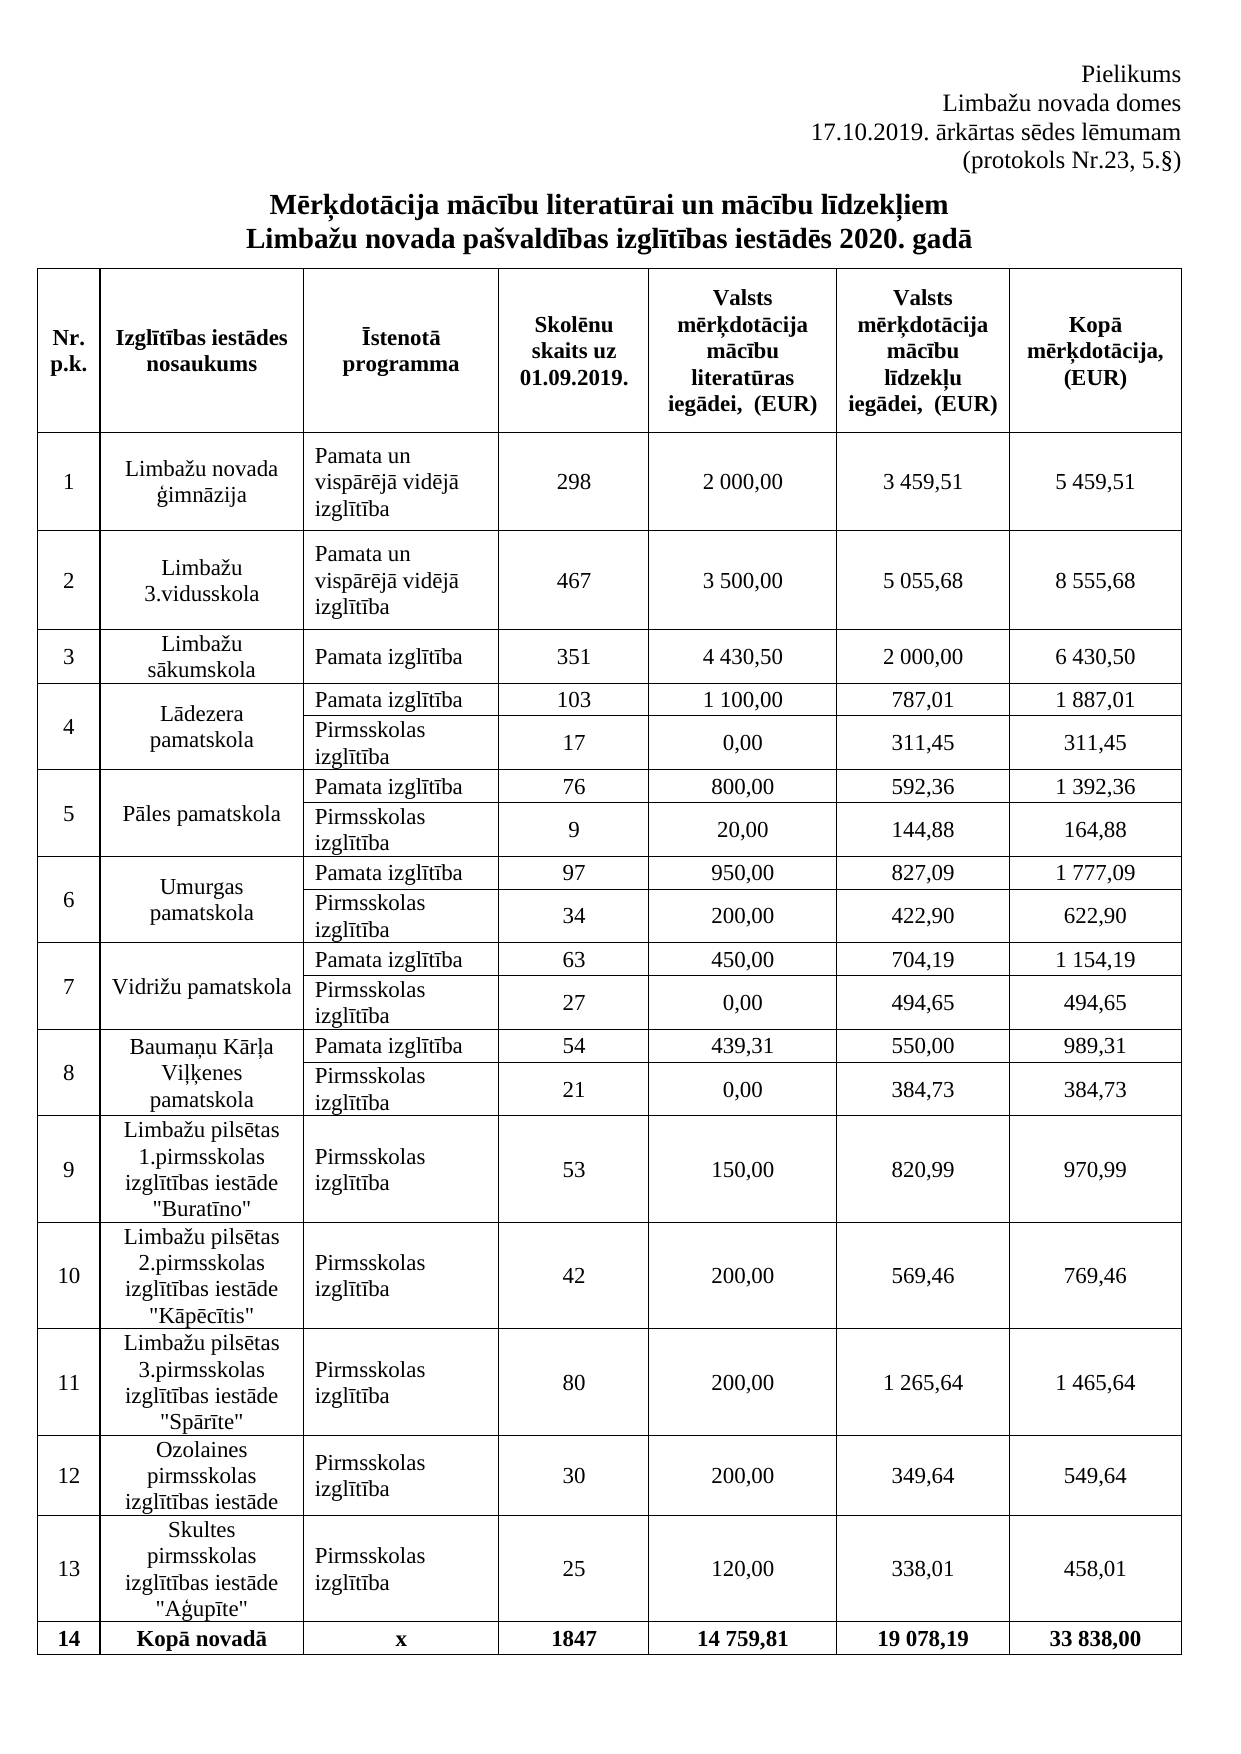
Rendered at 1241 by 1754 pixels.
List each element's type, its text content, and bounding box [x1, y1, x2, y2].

table_cell 3 [38, 630, 99, 682]
table_cell 1847 [499, 1622, 648, 1654]
table_cell 439,31 [649, 1030, 836, 1062]
table_cell 458,01 [1010, 1516, 1181, 1621]
table_cell 338,01 [837, 1516, 1009, 1621]
table_cell 2 [38, 531, 99, 629]
table_cell Pamata izglītība [304, 630, 498, 682]
table_cell 10 [38, 1223, 99, 1328]
table_cell Lādezera pamatskola [101, 684, 303, 769]
table_cell 17 [499, 716, 648, 769]
table_cell Pirmsskolas izglītība [304, 1223, 498, 1328]
table_cell Valsts mērķdotācija mācību literatūras iegādei, (EUR) [649, 269, 836, 432]
table_cell 97 [499, 857, 648, 888]
table_cell Kopā novadā [101, 1622, 303, 1654]
table_cell Ozolaines pirmsskolas izglītības iestāde [101, 1436, 303, 1515]
table_cell 1 [38, 433, 99, 530]
table_cell Pirmsskolas izglītība [304, 976, 498, 1029]
table_cell 2 000,00 [649, 433, 836, 530]
table_cell Limbažu novada ģimnāzija [101, 433, 303, 530]
table_cell 592,36 [837, 770, 1009, 802]
table_cell 4 [38, 684, 99, 769]
table_cell 384,73 [837, 1063, 1009, 1115]
table_cell 1 777,09 [1010, 857, 1181, 888]
table_cell 11 [38, 1329, 99, 1435]
table_cell 14 759,81 [649, 1622, 836, 1654]
table_cell 3 500,00 [649, 531, 836, 629]
table_cell 311,45 [1010, 716, 1181, 769]
table_cell 769,46 [1010, 1223, 1181, 1328]
table_cell Skultes pirmsskolas izglītības iestāde "Aģupīte" [101, 1516, 303, 1621]
table_cell 150,00 [649, 1116, 836, 1222]
table_cell 820,99 [837, 1116, 1009, 1222]
table_cell 30 [499, 1436, 648, 1515]
table_cell 80 [499, 1329, 648, 1435]
table_cell 311,45 [837, 716, 1009, 769]
table_cell 33 838,00 [1010, 1622, 1181, 1654]
text Limbažu novada domes [177, 88, 1181, 117]
table_cell 25 [499, 1516, 648, 1621]
table_cell 384,73 [1010, 1063, 1181, 1115]
table_cell 349,64 [837, 1436, 1009, 1515]
table_cell 1 465,64 [1010, 1329, 1181, 1435]
table_cell 569,46 [837, 1223, 1009, 1328]
table_cell Pirmsskolas izglītība [304, 1329, 498, 1435]
text 17.10.2019. ārkārtas sēdes lēmumam [177, 117, 1181, 145]
table_header Mērķdotācija mācību literatūrai un mācību līdzekļiem Limbažu novada pašvaldības izglītības iestādēs 2020. gadā [37, 174, 1181, 268]
table_cell 4 430,50 [649, 630, 836, 682]
table_cell Kopā mērķdotācija, (EUR) [1010, 269, 1181, 432]
table_cell 144,88 [837, 803, 1009, 856]
table_cell 1 100,00 [649, 684, 836, 715]
table_cell 1 265,64 [837, 1329, 1009, 1435]
table_cell Pirmsskolas izglītība [304, 890, 498, 942]
table_cell 827,09 [837, 857, 1009, 888]
table_cell Pamata un vispārējā vidējā izglītība [304, 433, 498, 530]
table_cell 27 [499, 976, 648, 1029]
table_cell 21 [499, 1063, 648, 1115]
table_cell Pamata un vispārējā vidējā izglītība [304, 531, 498, 629]
table_cell Pirmsskolas izglītība [304, 716, 498, 769]
table_cell 76 [499, 770, 648, 802]
table_cell Pirmsskolas izglītība [304, 1116, 498, 1222]
table_cell 0,00 [649, 1063, 836, 1115]
table_cell 550,00 [837, 1030, 1009, 1062]
text (protokols Nr.23, 5.§) [177, 145, 1181, 174]
table_cell Pāles pamatskola [101, 770, 303, 856]
table_cell 7 [38, 943, 99, 1029]
table_cell Izglītības iestādes nosaukums [101, 269, 303, 432]
table_cell 120,00 [649, 1516, 836, 1621]
table_cell 9 [38, 1116, 99, 1222]
table_cell 494,65 [1010, 976, 1181, 1029]
table_cell 622,90 [1010, 890, 1181, 942]
table_cell Limbažu pilsētas 1.pirmsskolas izglītības iestāde "Buratīno" [101, 1116, 303, 1222]
table_cell Skolēnu skaits uz 01.09.2019. [499, 269, 648, 432]
table_cell 200,00 [649, 1329, 836, 1435]
table_cell Vidrižu pamatskola [101, 943, 303, 1029]
table_cell 200,00 [649, 890, 836, 942]
table_cell 0,00 [649, 716, 836, 769]
table_cell 351 [499, 630, 648, 682]
table_cell Baumaņu Kārļa Viļķenes pamatskola [101, 1030, 303, 1115]
table_cell 164,88 [1010, 803, 1181, 856]
table_cell 494,65 [837, 976, 1009, 1029]
table_cell Īstenotā programma [304, 269, 498, 432]
table_cell 5 459,51 [1010, 433, 1181, 530]
table_cell 970,99 [1010, 1116, 1181, 1222]
table_cell 787,01 [837, 684, 1009, 715]
table_cell 53 [499, 1116, 648, 1222]
table_cell Limbažu pilsētas 2.pirmsskolas izglītības iestāde "Kāpēcītis" [101, 1223, 303, 1328]
table_cell 467 [499, 531, 648, 629]
table_cell Pamata izglītība [304, 684, 498, 715]
table_cell 298 [499, 433, 648, 530]
table_cell 8 [38, 1030, 99, 1115]
table_cell 2 000,00 [837, 630, 1009, 682]
table_cell 8 555,68 [1010, 531, 1181, 629]
table_cell Limbažu 3.vidusskola [101, 531, 303, 629]
table_cell 20,00 [649, 803, 836, 856]
table_cell 450,00 [649, 943, 836, 975]
table_cell Umurgas pamatskola [101, 857, 303, 942]
table_cell 200,00 [649, 1223, 836, 1328]
table_cell 54 [499, 1030, 648, 1062]
table_cell 14 [38, 1622, 99, 1654]
table_cell Pamata izglītība [304, 857, 498, 888]
table_cell 34 [499, 890, 648, 942]
table_cell 800,00 [649, 770, 836, 802]
table_cell 13 [38, 1516, 99, 1621]
table_cell 103 [499, 684, 648, 715]
table_cell 12 [38, 1436, 99, 1515]
table_cell Pirmsskolas izglītība [304, 1516, 498, 1621]
table_cell 422,90 [837, 890, 1009, 942]
table_cell Pamata izglītība [304, 1030, 498, 1062]
table_cell x [304, 1622, 498, 1654]
table_cell 1 887,01 [1010, 684, 1181, 715]
table_cell 5 [38, 770, 99, 856]
table_cell Limbažu pilsētas 3.pirmsskolas izglītības iestāde "Spārīte" [101, 1329, 303, 1435]
table_cell Pamata izglītība [304, 943, 498, 975]
table_cell Pirmsskolas izglītība [304, 1063, 498, 1115]
table_cell Valsts mērķdotācija mācību līdzekļu iegādei, (EUR) [837, 269, 1009, 432]
table_cell 200,00 [649, 1436, 836, 1515]
table_cell 3 459,51 [837, 433, 1009, 530]
table_cell 5 055,68 [837, 531, 1009, 629]
table_cell 6 [38, 857, 99, 942]
table_cell 549,64 [1010, 1436, 1181, 1515]
table_cell 1 392,36 [1010, 770, 1181, 802]
text Pielikums [177, 59, 1181, 88]
table_cell 63 [499, 943, 648, 975]
table_cell 42 [499, 1223, 648, 1328]
table_cell 0,00 [649, 976, 836, 1029]
table_cell 9 [499, 803, 648, 856]
table_cell 19 078,19 [837, 1622, 1009, 1654]
table_cell Pirmsskolas izglītība [304, 1436, 498, 1515]
table_cell 704,19 [837, 943, 1009, 975]
table_cell Nr. p.k. [38, 269, 99, 432]
table_cell Limbažu sākumskola [101, 630, 303, 682]
table_cell 1 154,19 [1010, 943, 1181, 975]
table_cell 6 430,50 [1010, 630, 1181, 682]
table_cell Pirmsskolas izglītība [304, 803, 498, 856]
table_cell 950,00 [649, 857, 836, 888]
table_cell 989,31 [1010, 1030, 1181, 1062]
table_cell Pamata izglītība [304, 770, 498, 802]
